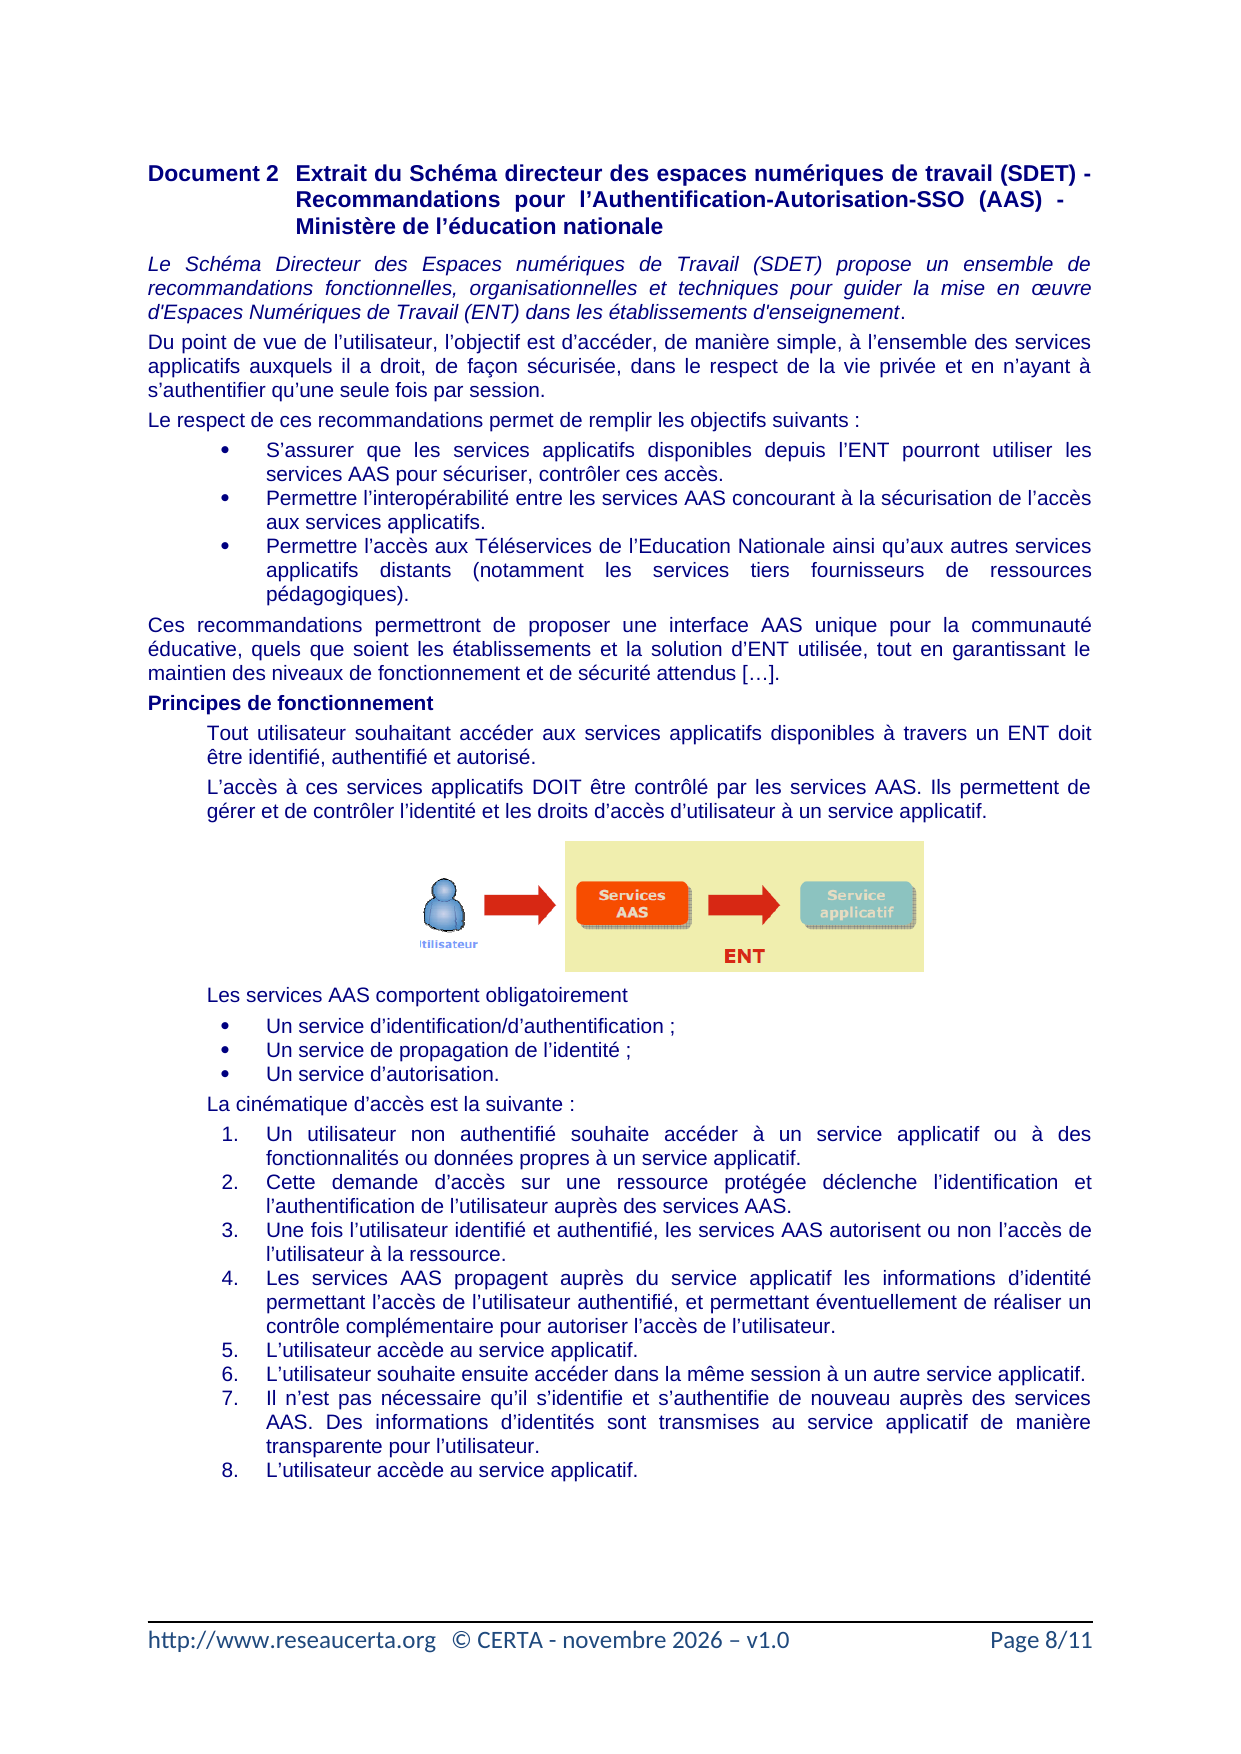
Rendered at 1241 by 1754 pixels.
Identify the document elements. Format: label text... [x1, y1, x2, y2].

list Un service d’autorisation. [221, 1062, 1093, 1086]
list Un utilisateur non authentifié souhaite accéder à un service applicatif ou à des fonctionnalités ou données propres à un service applicatif. [221, 1122, 1093, 1170]
list L’utilisateur accède au service applicatif. [221, 1338, 1093, 1362]
list Un service de propagation de l’identité ; [221, 1037, 1093, 1062]
list Une fois l’utilisateur identifié et authentifié, les services AAS autorisent ou non l’accès de l’utilisateur à la ressource. [221, 1218, 1093, 1266]
list Extrait du Schéma directeur des espaces numériques de travail (SDET) - Recommandations pour l’Authentification-Autorisation-SSO (AAS) - Ministère de l’éducation nationale [148, 160, 1093, 239]
list Permettre l’interopérabilité entre les services AAS concourant à la sécurisation de l’accès aux services applicatifs. [221, 486, 1093, 534]
text La cinématique d’accès est la suivante : [207, 1092, 1093, 1116]
picture [420, 841, 925, 977]
list L’utilisateur accède au service applicatif. [221, 1457, 1093, 1481]
text L’accès à ces services applicatifs DOIT être contrôlé par les services AAS. Ils permettent de gérer et de contrôler l’identité et les droits d’accès d’utilisateur à un service applicatif. [207, 775, 1093, 823]
list Permettre l’accès aux Téléservices de l’Education Nationale ainsi qu’aux autres services applicatifs distants (notamment les services tiers fournisseurs de ressources pédagogiques). [221, 534, 1093, 606]
text Du point de vue de l’utilisateur, l’objectif est d’accéder, de manière simple, à l’ensemble des services applicatifs auxquels il a droit, de façon sécurisée, dans le respect de la vie privée et en n’ayant à s’authentifier qu’une seule fois par session. [148, 330, 1093, 402]
text Ces recommandations permettront de proposer une interface AAS unique pour la communauté éducative, quels que soient les établissements et la solution d’ENT utilisée, tout en garantissant le maintien des niveaux de fonctionnement et de sécurité attendus […]. [148, 612, 1093, 684]
list Cette demande d’accès sur une ressource protégée déclenche l’identification et l’authentification de l’utilisateur auprès des services AAS. [221, 1170, 1093, 1218]
list S’assurer que les services applicatifs disponibles depuis l’ENT pourront utiliser les services AAS pour sécuriser, contrôler ces accès. [221, 438, 1093, 486]
text Le respect de ces recommandations permet de remplir les objectifs suivants : [148, 408, 1093, 432]
text Le Schéma Directeur des Espaces numériques de Travail (SDET) propose un ensemble de recommandations fonctionnelles, organisationnelles et techniques pour guider la mise en œuvre d'Espaces Numériques de Travail (ENT) dans les établissements d'enseignement. [148, 252, 1093, 323]
list L’utilisateur souhaite ensuite accéder dans la même session à un autre service applicatif. [221, 1362, 1093, 1386]
list Les services AAS propagent auprès du service applicatif les informations d’identité permettant l’accès de l’utilisateur authentifié, et permettant éventuellement de réaliser un contrôle complémentaire pour autoriser l’accès de l’utilisateur. [221, 1266, 1093, 1338]
text Tout utilisateur souhaitant accéder aux services applicatifs disponibles à travers un ENT doit être identifié, authentifié et autorisé. [207, 721, 1093, 769]
list Un service d’identification/d’authentification ; [221, 1013, 1093, 1037]
text Principes de fonctionnement [148, 691, 1093, 714]
list Il n’est pas nécessaire qu’il s’identifie et s’authentifie de nouveau auprès des services AAS. Des informations d’identités sont transmises au service applicatif de manière transparente pour l’utilisateur. [221, 1386, 1093, 1457]
